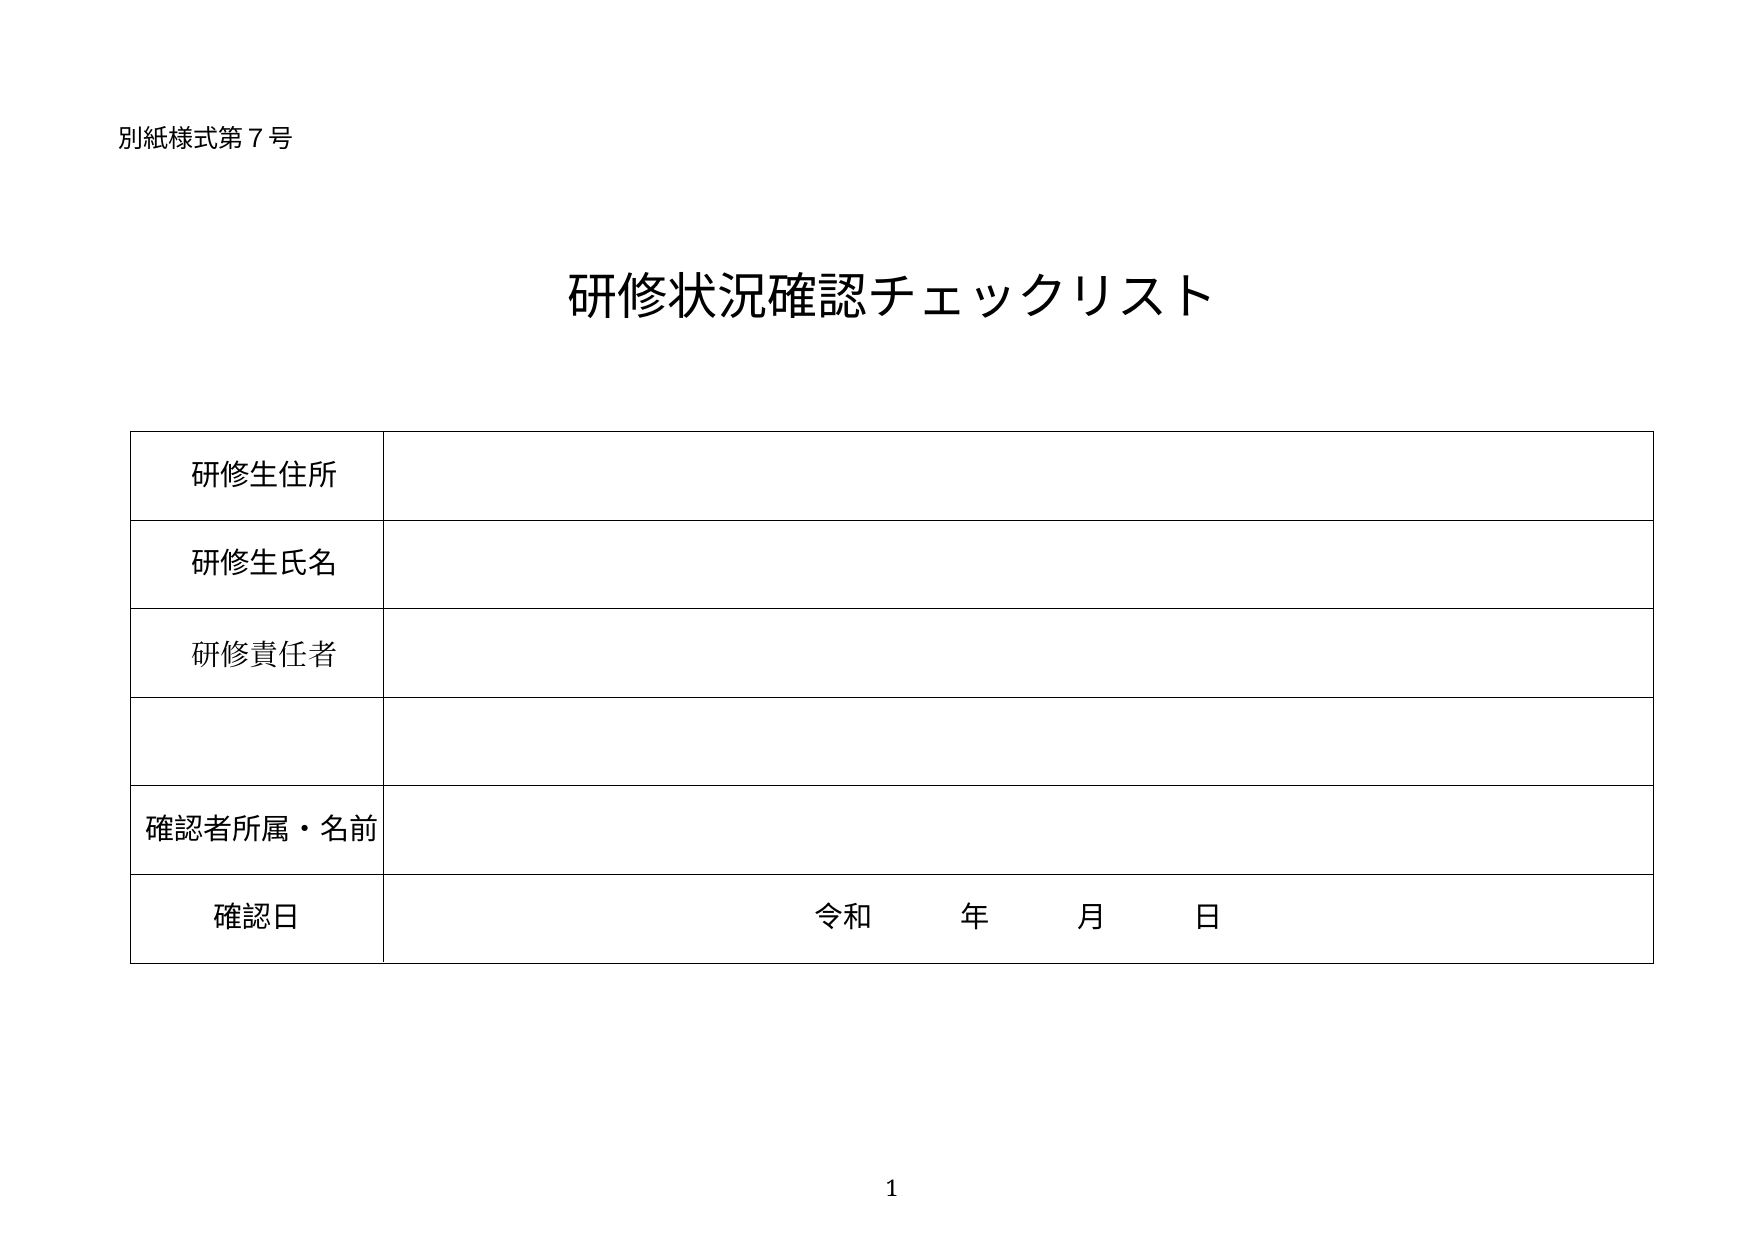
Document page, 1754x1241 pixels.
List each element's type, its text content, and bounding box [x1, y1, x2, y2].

table_cell 確認日 [131, 875, 383, 962]
table_cell 確認者所属・名前 [131, 786, 383, 874]
table_cell [384, 698, 1653, 785]
table_cell [131, 698, 383, 785]
table_cell 令和 年 月 日 [384, 875, 1653, 962]
table_cell [384, 609, 1653, 697]
table_cell 研修生氏名 [131, 521, 383, 608]
table_cell 研修責任者 [131, 609, 383, 697]
table_cell [384, 786, 1653, 874]
table_header 研修生住所 [131, 432, 383, 520]
text 別紙様式第７号 [118, 118, 1665, 154]
subtitle 研修状況確認チェックリスト [118, 257, 1665, 329]
table_header [384, 432, 1653, 520]
table_cell [384, 521, 1653, 608]
